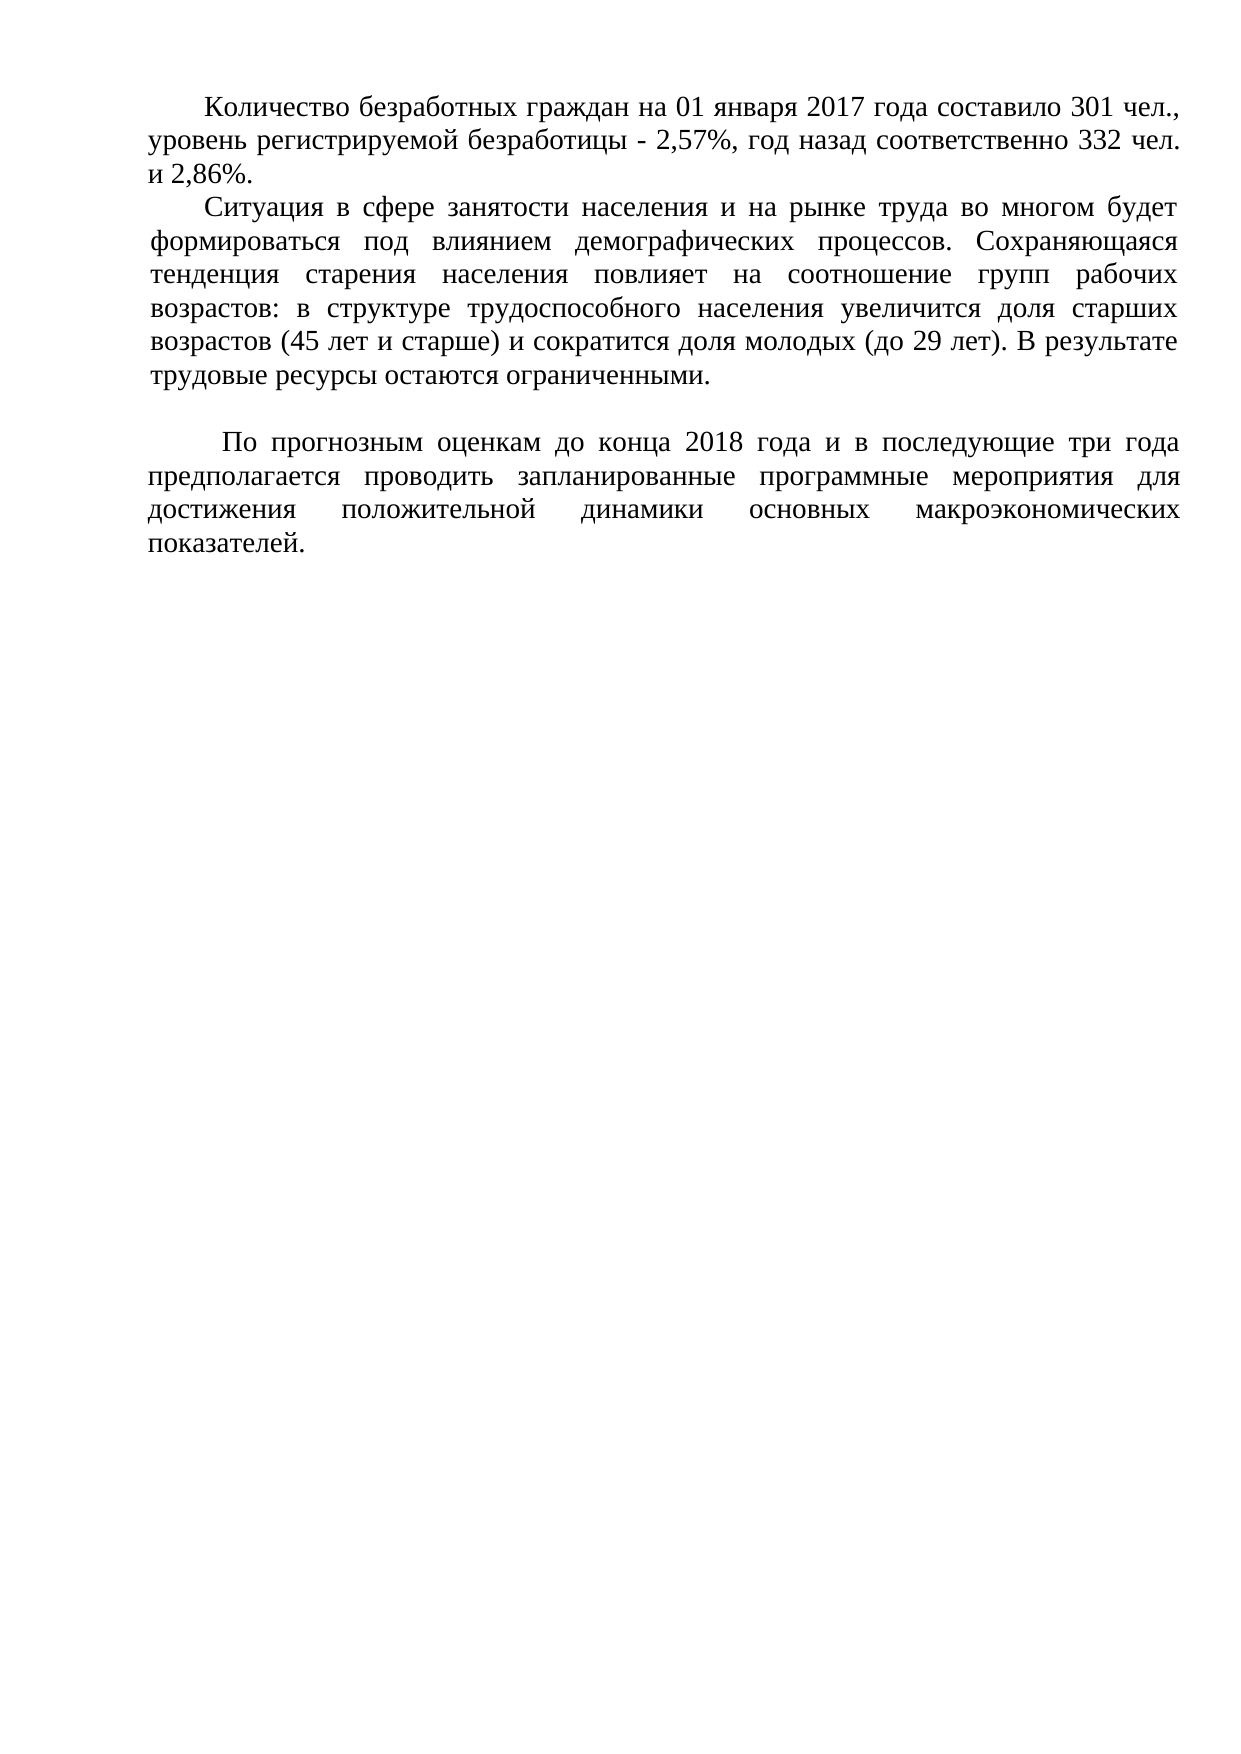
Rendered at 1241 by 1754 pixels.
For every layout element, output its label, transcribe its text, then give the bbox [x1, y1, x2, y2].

text Ситуация в сфере занятости населения и на рынке труда во многом будет формироваться под влиянием демографических процессов. Сохраняющаяся тенденция старения населения повлияет на соотношение групп рабочих возрастов: в структуре трудоспособного населения увеличится доля старших возрастов (45 лет и старше) и сократится доля молодых (до 29 лет). В результате трудовые ресурсы остаются ограниченными. [150, 189, 1179, 391]
text Количество безработных граждан на 01 января 2017 года составило 301 чел., уровень регистрируемой безработицы - 2,57%, год назад соответственно 332 чел. и 2,86%. [148, 89, 1181, 189]
text По прогнозным оценкам до конца 2018 года и в последующие три года предполагается проводить запланированные программные мероприятия для достижения положительной динамики основных макроэкономических показателей. [148, 424, 1181, 558]
